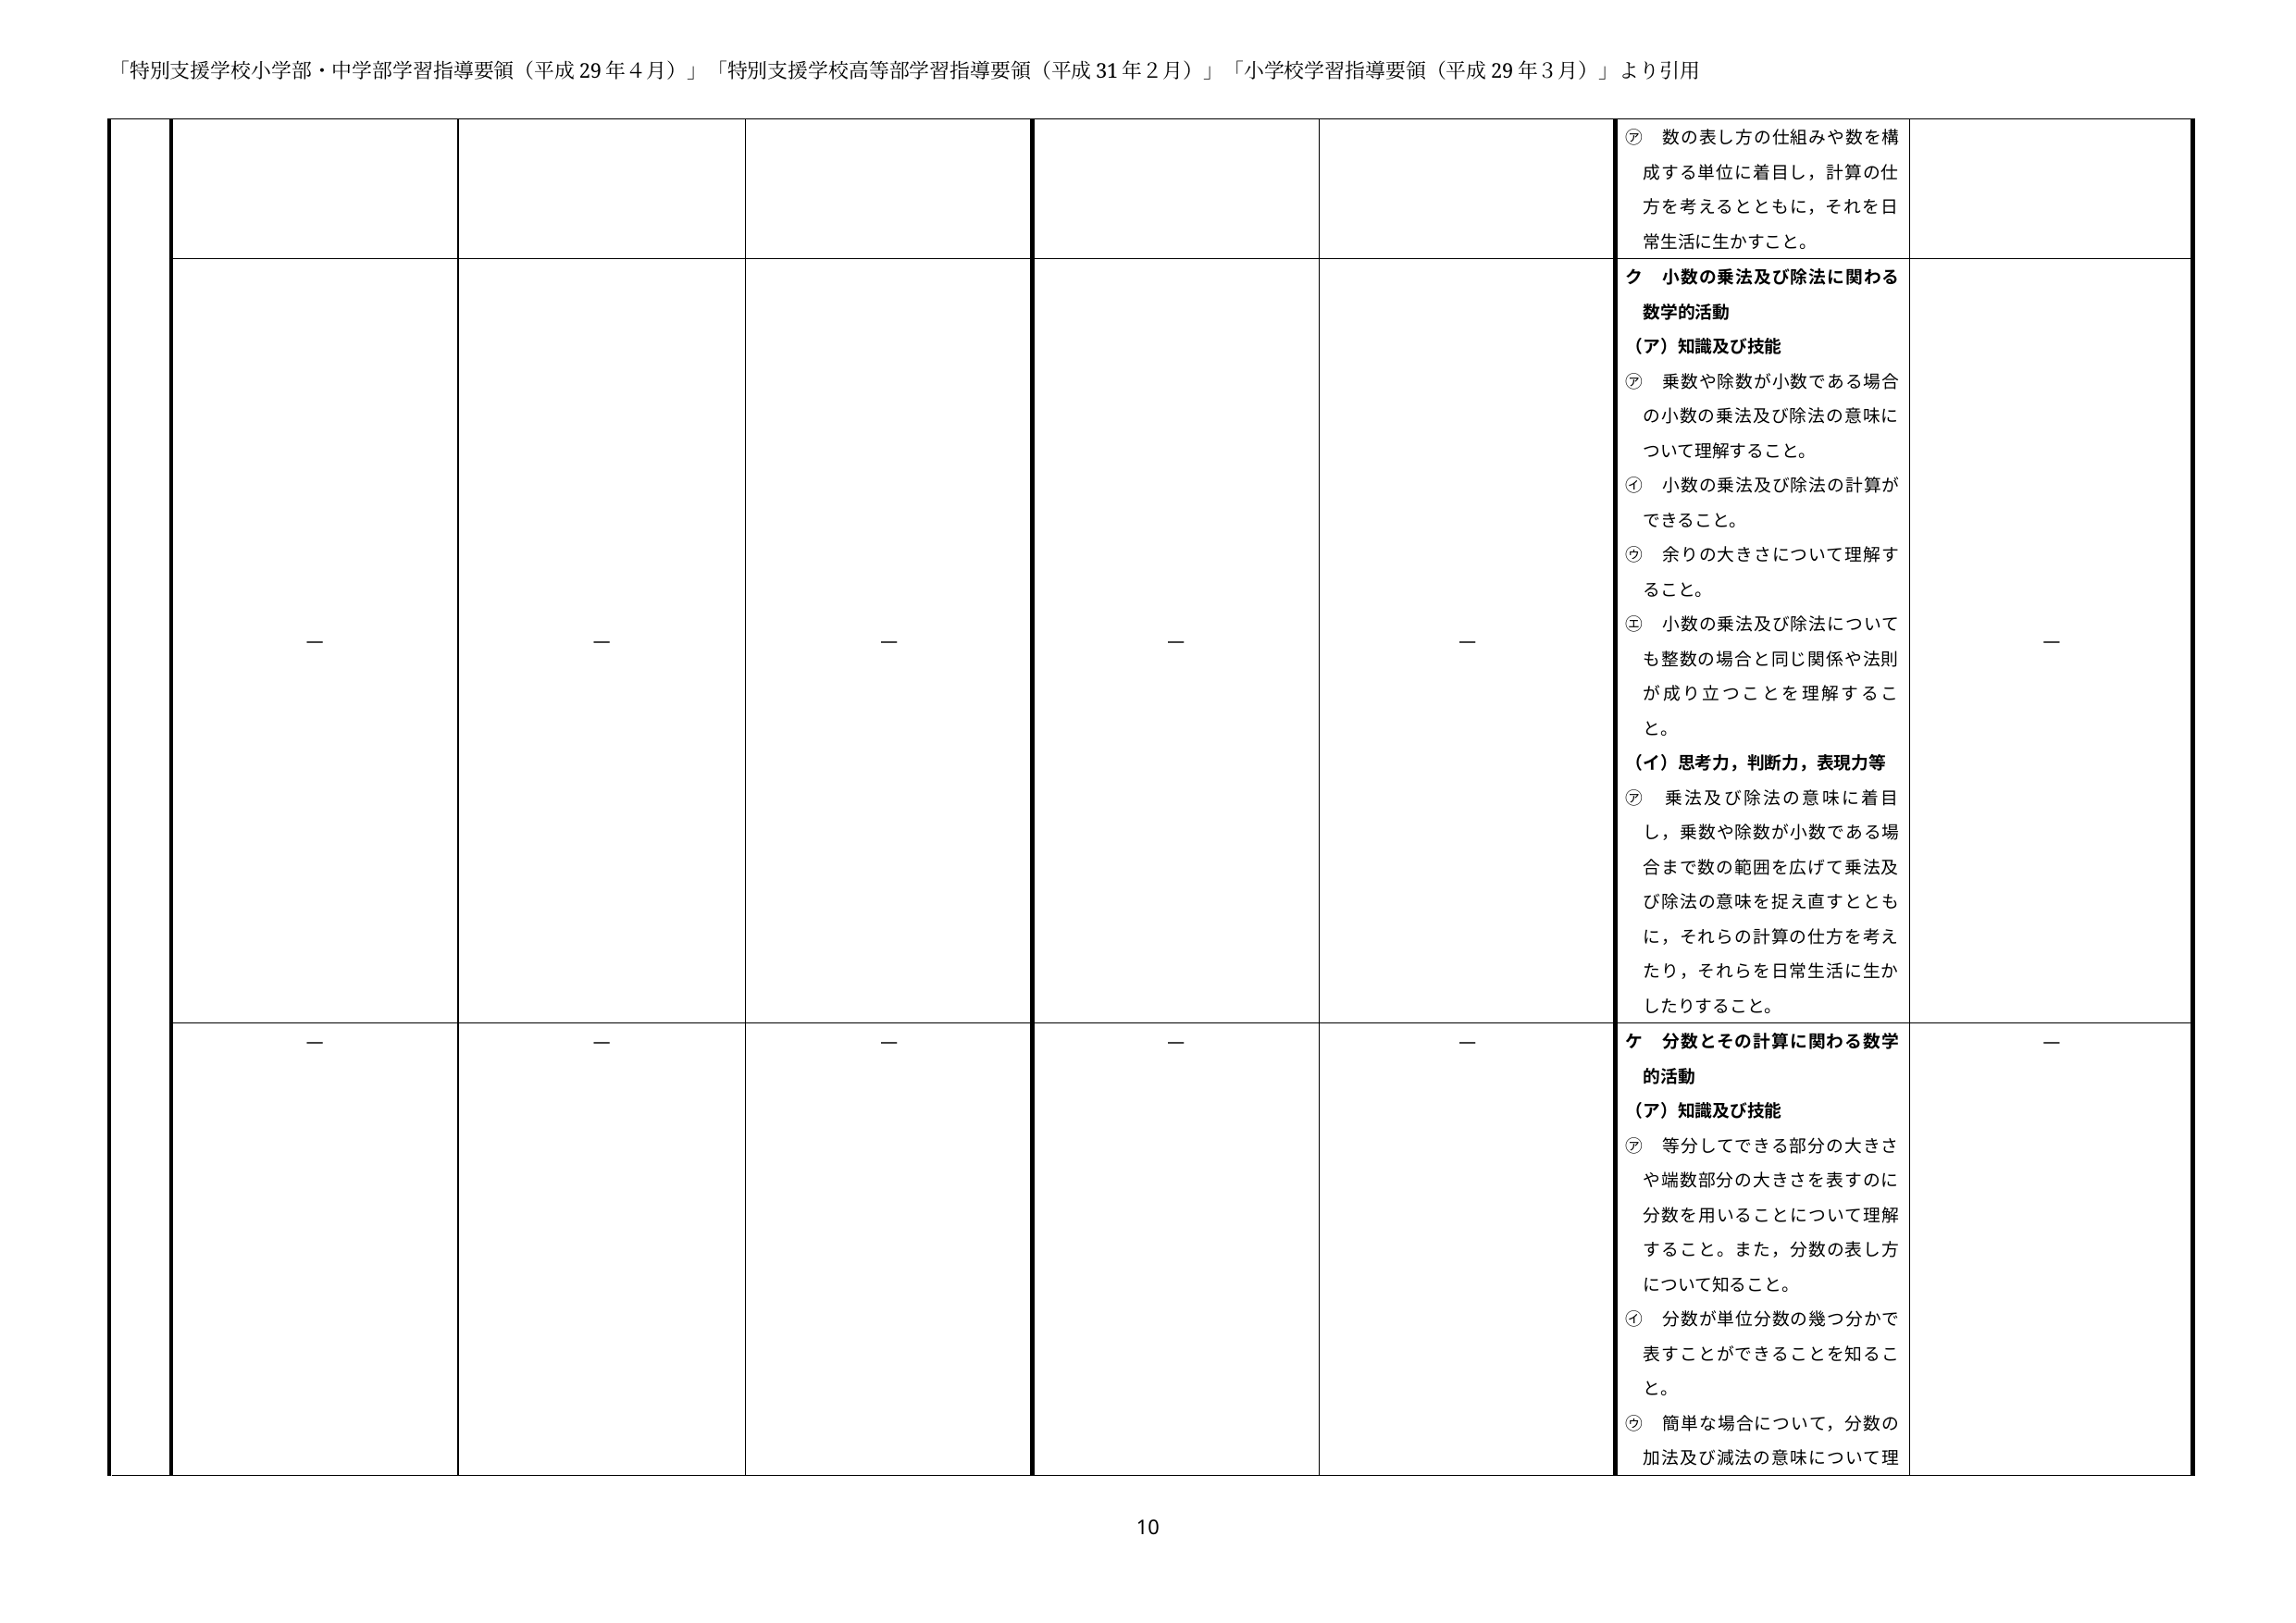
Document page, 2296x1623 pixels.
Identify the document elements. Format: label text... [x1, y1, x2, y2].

table_cell ― [1035, 1023, 1319, 1474]
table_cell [1618, 1023, 1909, 1474]
table_cell ― [746, 1023, 1030, 1474]
table_cell ― [1035, 259, 1319, 1022]
table_cell ― [459, 1023, 745, 1474]
table_cell ― [173, 1023, 457, 1474]
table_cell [1618, 119, 1909, 258]
table_cell ― [459, 259, 745, 1022]
table_cell ― [1910, 119, 2191, 258]
table_cell ― [173, 259, 457, 1022]
table_cell ― [1035, 119, 1319, 258]
table_cell ク 小数の乗法及び除法に関わる数学的活動 （ア）知識及び技能 ㋐ 乗数や除数が小数である場合の小数の乗法及び除法の意味について理解すること。 ㋑ 小数の乗法及び除法の計算ができること。 ㋒ 余りの大きさについて理解すること。 ㋓ 小数の乗法及び除法についても整数の場合と同じ関係や法則が成り立つことを理解すること。 （イ）思考力，判断力，表現力等 ㋐ 乗法及び除法の意味に着目し，乗数や除数が小数である場合まで数の範囲を広げて乗法及び除法の意味を捉え直すとともに，それらの計算の仕方を考えたり，それらを日常生活に生かしたりすること。 [1618, 259, 1909, 1022]
table_cell ― [1910, 1023, 2191, 1474]
table_cell ― [1910, 259, 2191, 1022]
table_cell ― [1320, 259, 1613, 1022]
table_cell ― [173, 119, 457, 258]
table_cell ― [459, 119, 745, 258]
table_cell ― [746, 119, 1030, 258]
table_cell ― [746, 259, 1030, 1022]
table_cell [1320, 119, 1613, 258]
table_cell ― [1320, 1023, 1613, 1474]
